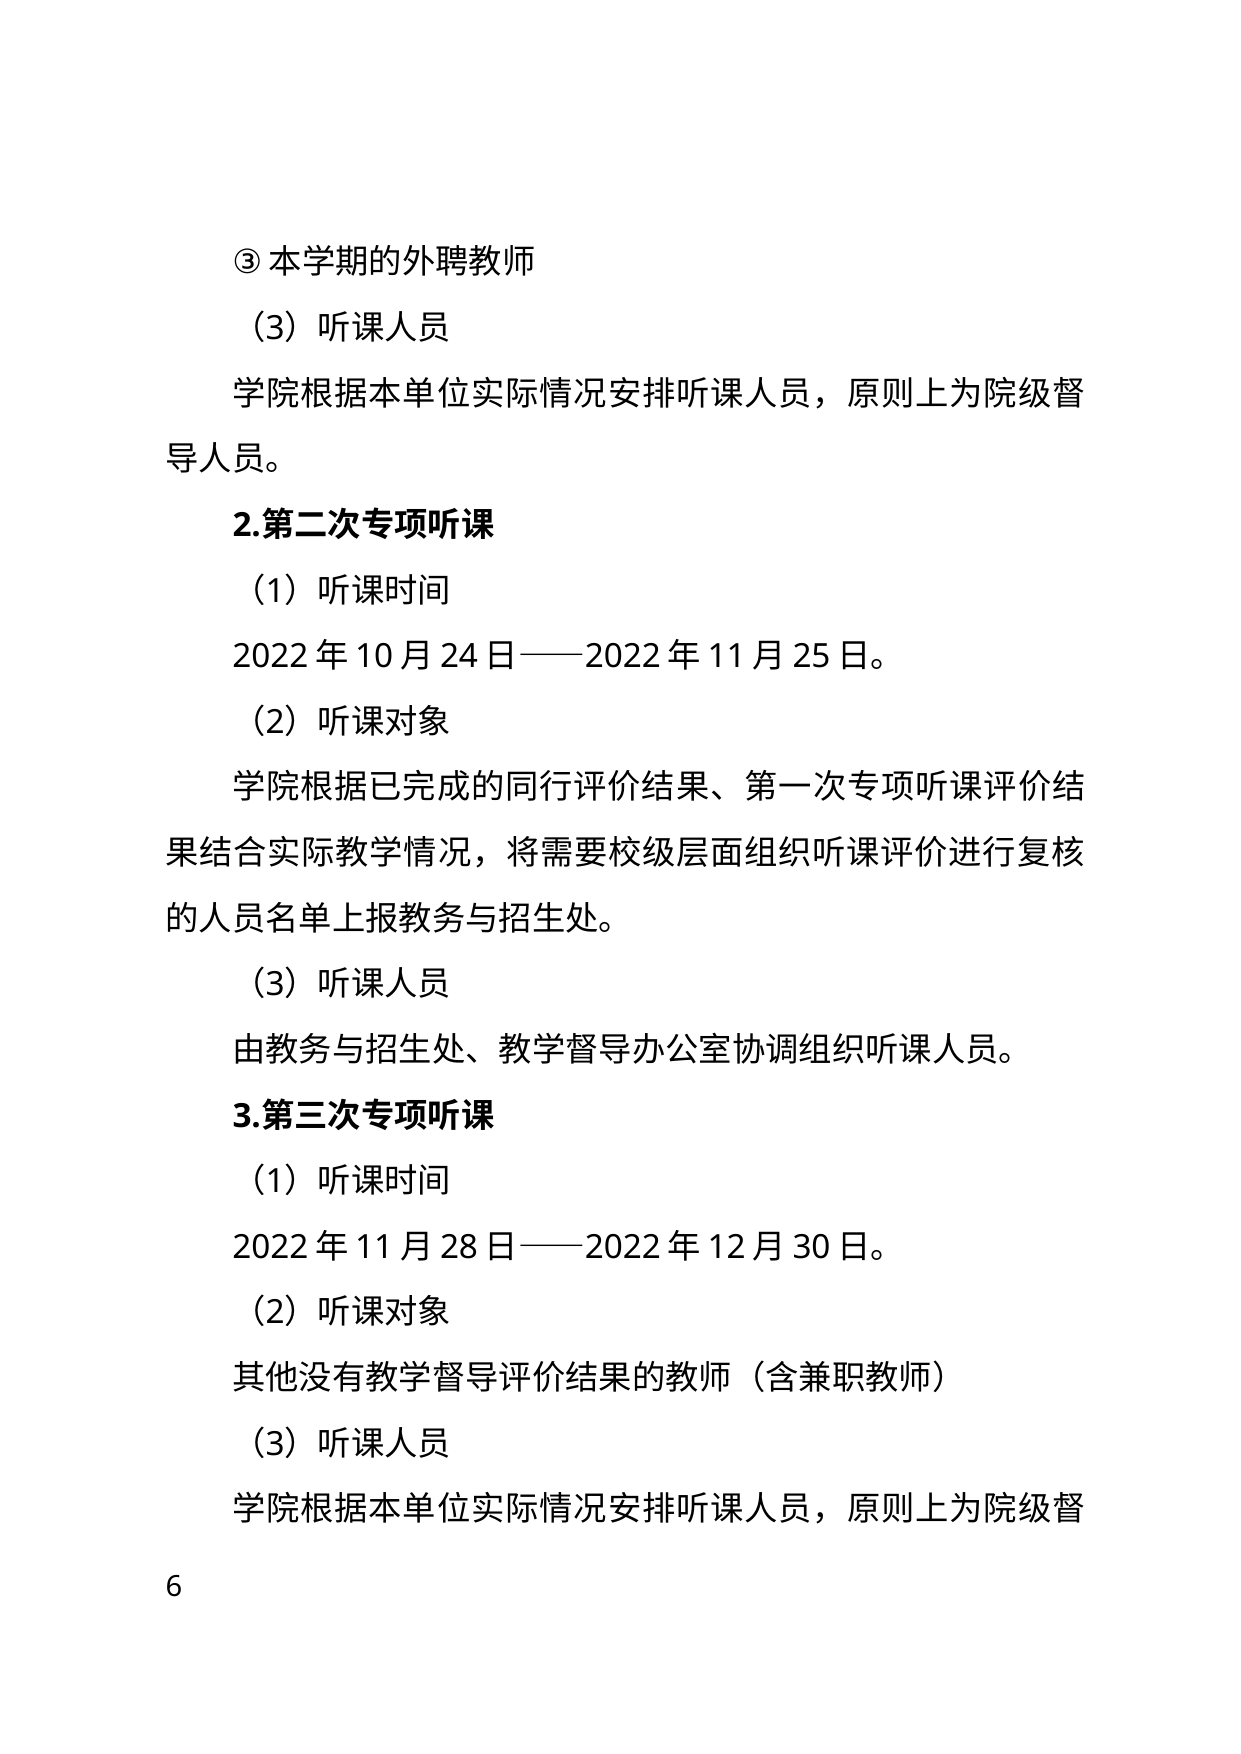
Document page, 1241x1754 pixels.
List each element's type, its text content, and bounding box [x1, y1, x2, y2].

text （3）听课人员 [165, 1408, 1087, 1473]
text 2022年11月28日——2022年12月30日。 [165, 1211, 1087, 1277]
text （1）听课时间 [165, 1145, 1087, 1211]
text 3.第三次专项听课 [165, 1080, 1087, 1145]
text （1）听课时间 [165, 555, 1087, 620]
text 2022年10月24日——2022年11月25日。 [165, 620, 1087, 686]
text 其他没有教学督导评价结果的教师（含兼职教师） [165, 1342, 1087, 1408]
text （3）听课人员 [165, 948, 1087, 1014]
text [165, 1473, 1087, 1539]
text （2）听课对象 [165, 686, 1087, 752]
text （2）听课对象 [165, 1277, 1087, 1342]
text ③本学期的外聘教师 [165, 227, 1087, 292]
text 学院根据本单位实际情况安排听课人员，原则上为院级督导人员。 [165, 358, 1087, 489]
text 2.第二次专项听课 [165, 489, 1087, 555]
text （3）听课人员 [165, 292, 1087, 358]
text 学院根据已完成的同行评价结果、第一次专项听课评价结果结合实际教学情况，将需要校级层面组织听课评价进行复核的人员名单上报教务与招生处。 [165, 752, 1087, 948]
text 由教务与招生处、教学督导办公室协调组织听课人员。 [165, 1014, 1087, 1080]
